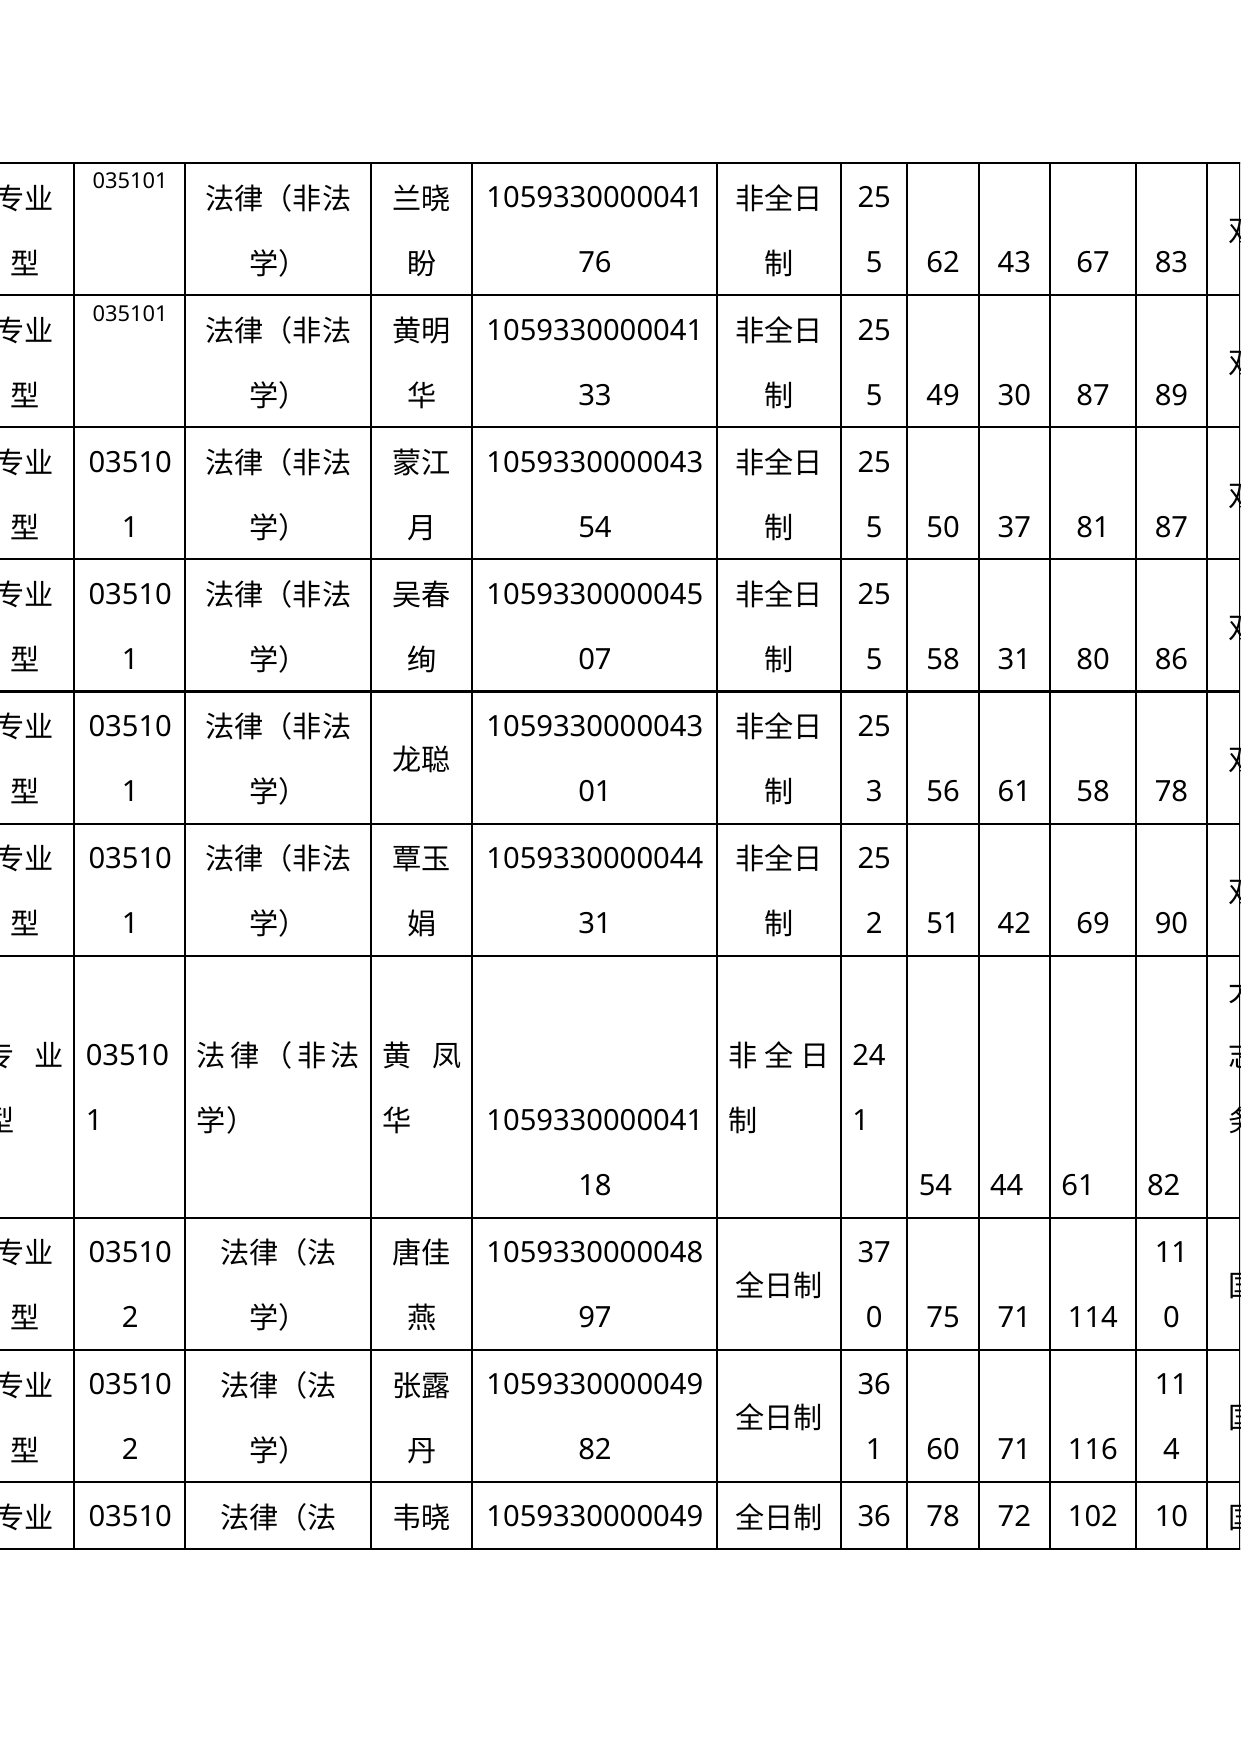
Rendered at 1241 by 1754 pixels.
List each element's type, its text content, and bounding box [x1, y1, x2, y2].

table_cell 62 [908, 164, 978, 294]
table_cell 法律（非法学） [186, 296, 370, 426]
table_cell 86 [1137, 560, 1206, 690]
table_cell 51 [908, 825, 978, 954]
table_cell 361 [842, 1351, 906, 1481]
table_cell 105933000004176 [473, 164, 716, 294]
table_cell 非全日制 [718, 825, 840, 954]
table_cell 035102 [75, 1351, 184, 1481]
table_cell 专业型 [0, 296, 73, 426]
table_cell 非全日制 [718, 296, 840, 426]
table_cell 42 [980, 825, 1049, 954]
table_cell 30 [980, 296, 1049, 426]
table_cell 82 [1137, 957, 1206, 1217]
table_cell 89 [1137, 296, 1206, 426]
table_cell 035101 [75, 957, 184, 1217]
table_cell 非全日制 [718, 164, 840, 294]
table_cell 241 [842, 957, 906, 1217]
table_cell 105933000004507 [473, 560, 716, 690]
table_cell 78 [908, 1483, 978, 1548]
table_cell 法律（法学） [186, 1483, 370, 1548]
table_cell 国家线 [1208, 1351, 1239, 1481]
table_cell 83 [1137, 164, 1206, 294]
table_cell 国家线 [1208, 1483, 1239, 1548]
table_cell 360 [842, 1483, 906, 1548]
table_cell 035102 [75, 1483, 184, 1548]
table_cell 专业型 [0, 957, 73, 1217]
table_cell 双少生 [1208, 693, 1239, 822]
table_cell 非全日制 [718, 560, 840, 690]
table_cell 大学生志愿服务西部计划 [1208, 957, 1239, 1217]
table_cell 252 [842, 825, 906, 954]
table_cell 法律（非法学） [186, 428, 370, 558]
table_cell 255 [842, 428, 906, 558]
table_cell 71 [980, 1219, 1049, 1349]
table_cell 黄明华 [372, 296, 471, 426]
table_cell 37 [980, 428, 1049, 558]
table_cell 专业型 [0, 428, 73, 558]
table_cell 67 [1051, 164, 1135, 294]
table_cell 105933000004431 [473, 825, 716, 954]
table_cell 双少生 [1208, 296, 1239, 426]
table_cell 105933000004354 [473, 428, 716, 558]
table_cell 75 [908, 1219, 978, 1349]
table_cell 105933000004982 [473, 1351, 716, 1481]
table_cell 非全日制 [718, 693, 840, 822]
table_cell 035101 [75, 693, 184, 822]
table_cell 105933000004133 [473, 296, 716, 426]
table_cell 黄凤华 [372, 957, 471, 1217]
table_cell 全日制 [718, 1351, 840, 1481]
table_cell 253 [842, 693, 906, 822]
table_cell 兰晓盼 [372, 164, 471, 294]
table_cell 72 [980, 1483, 1049, 1548]
table_cell 双少生 [1208, 825, 1239, 954]
table_cell 035101 [75, 560, 184, 690]
table_cell 双少生 [1208, 164, 1239, 294]
table_cell 双少生 [1208, 560, 1239, 690]
table_cell 105933000004927 [473, 1483, 716, 1548]
table_cell 81 [1051, 428, 1135, 558]
table_cell 蒙江月 [372, 428, 471, 558]
table_cell 法律（非法学） [186, 693, 370, 822]
table_cell 法律（非法学） [186, 164, 370, 294]
table_cell 110 [1137, 1219, 1206, 1349]
table_cell 58 [908, 560, 978, 690]
table_cell 国家线 [1208, 1219, 1239, 1349]
table_cell 吴春绚 [372, 560, 471, 690]
table_cell 87 [1051, 296, 1135, 426]
table_cell 全日制 [718, 1483, 840, 1548]
table_cell 专业型 [0, 693, 73, 822]
table_cell 专业型 [0, 825, 73, 954]
table_cell 法律（法学） [186, 1351, 370, 1481]
table_cell 50 [908, 428, 978, 558]
table_cell 116 [1051, 1351, 1135, 1481]
table_cell 韦晓明 [372, 1483, 471, 1548]
table_cell 覃玉娟 [372, 825, 471, 954]
table_cell 035101 [75, 428, 184, 558]
table_cell 44 [980, 957, 1049, 1217]
table_cell 54 [908, 957, 978, 1217]
table_cell 035101 [75, 825, 184, 954]
table_cell 43 [980, 164, 1049, 294]
table_cell 专业型 [0, 560, 73, 690]
table_cell 法律（非法学） [186, 560, 370, 690]
table_cell 71 [980, 1351, 1049, 1481]
table_cell 108 [1137, 1483, 1206, 1548]
table_cell 105933000004118 [473, 957, 716, 1217]
table_cell 法律（非法学） [186, 825, 370, 954]
table_cell 255 [842, 560, 906, 690]
table_cell 非全日制 [718, 957, 840, 1217]
table_cell 69 [1051, 825, 1135, 954]
table_cell 法律（非法学） [186, 957, 370, 1217]
table_cell 专业型 [0, 1483, 73, 1548]
table_cell 双少生 [1208, 428, 1239, 558]
table_cell 035101 [75, 164, 184, 294]
table_cell 全日制 [718, 1219, 840, 1349]
table_cell 90 [1137, 825, 1206, 954]
table_cell 56 [908, 693, 978, 822]
table_cell 035101 [75, 296, 184, 426]
table_cell 114 [1137, 1351, 1206, 1481]
table_cell 法律（法学） [186, 1219, 370, 1349]
table_cell 龙聪 [372, 693, 471, 822]
table_cell 61 [980, 693, 1049, 822]
table_cell 114 [1051, 1219, 1135, 1349]
table_cell 张露丹 [372, 1351, 471, 1481]
table_cell 105933000004897 [473, 1219, 716, 1349]
table_cell 31 [980, 560, 1049, 690]
table_cell 78 [1137, 693, 1206, 822]
table_cell 255 [842, 164, 906, 294]
table_cell 专业型 [0, 164, 73, 294]
table_cell 60 [908, 1351, 978, 1481]
table_cell 255 [842, 296, 906, 426]
table_cell 49 [908, 296, 978, 426]
table_cell 035102 [75, 1219, 184, 1349]
table_cell 非全日制 [718, 428, 840, 558]
table_cell 102 [1051, 1483, 1135, 1548]
table_cell 61 [1051, 957, 1135, 1217]
table_cell 80 [1051, 560, 1135, 690]
table_cell 专业型 [0, 1351, 73, 1481]
table_cell 专业型 [0, 1219, 73, 1349]
table_cell 370 [842, 1219, 906, 1349]
table_cell 87 [1137, 428, 1206, 558]
table_cell 105933000004301 [473, 693, 716, 822]
table_cell 唐佳燕 [372, 1219, 471, 1349]
table_cell 58 [1051, 693, 1135, 822]
